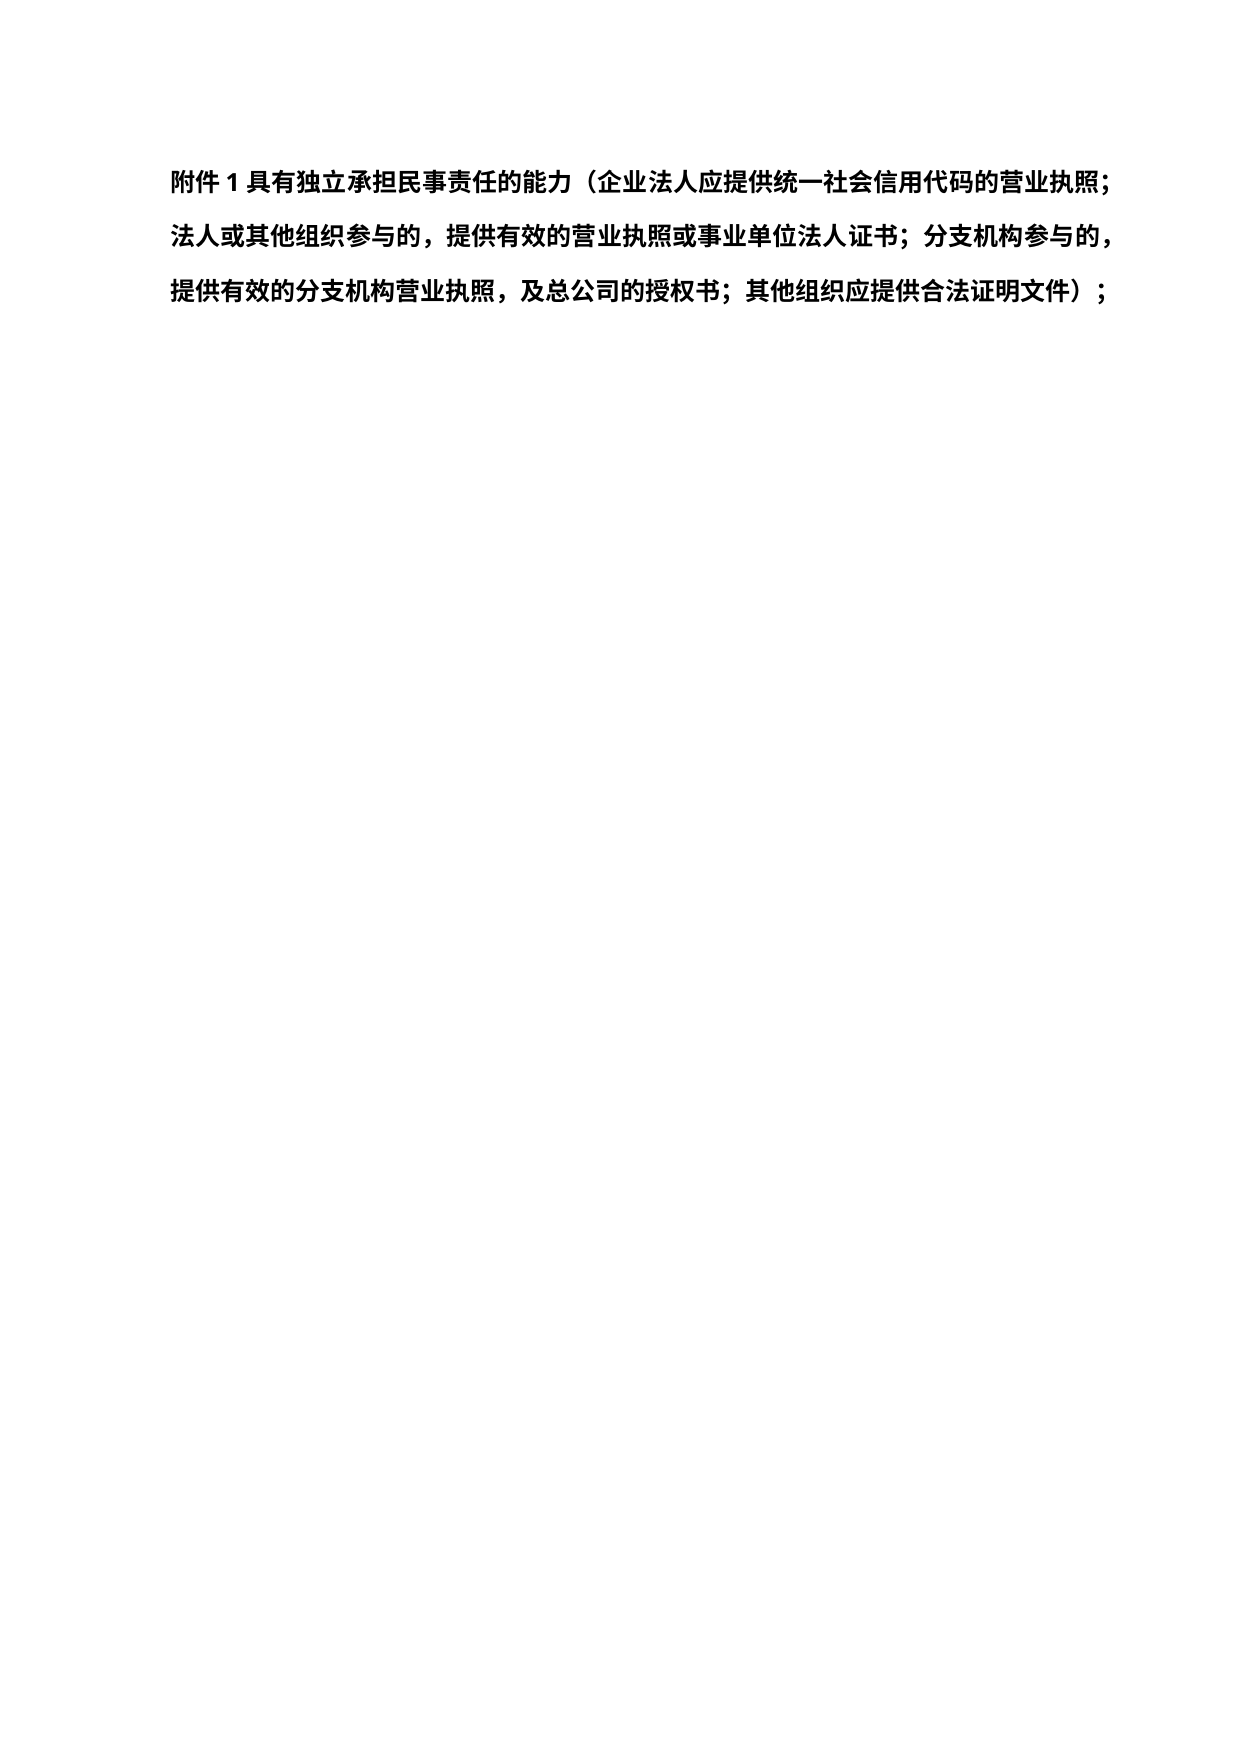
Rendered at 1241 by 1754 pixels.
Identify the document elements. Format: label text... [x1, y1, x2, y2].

text 附件1 具有独立承担民事责任的能力（企业法人应提供统一社会信用代码的营业执照；法人或其他组织参与的，提供有效的营业执照或事业单位法人证书；分支机构参与的，提供有效的分支机构营业执照，及总公司的授权书；其他组织应提供合法证明文件）； [170, 162, 1125, 307]
